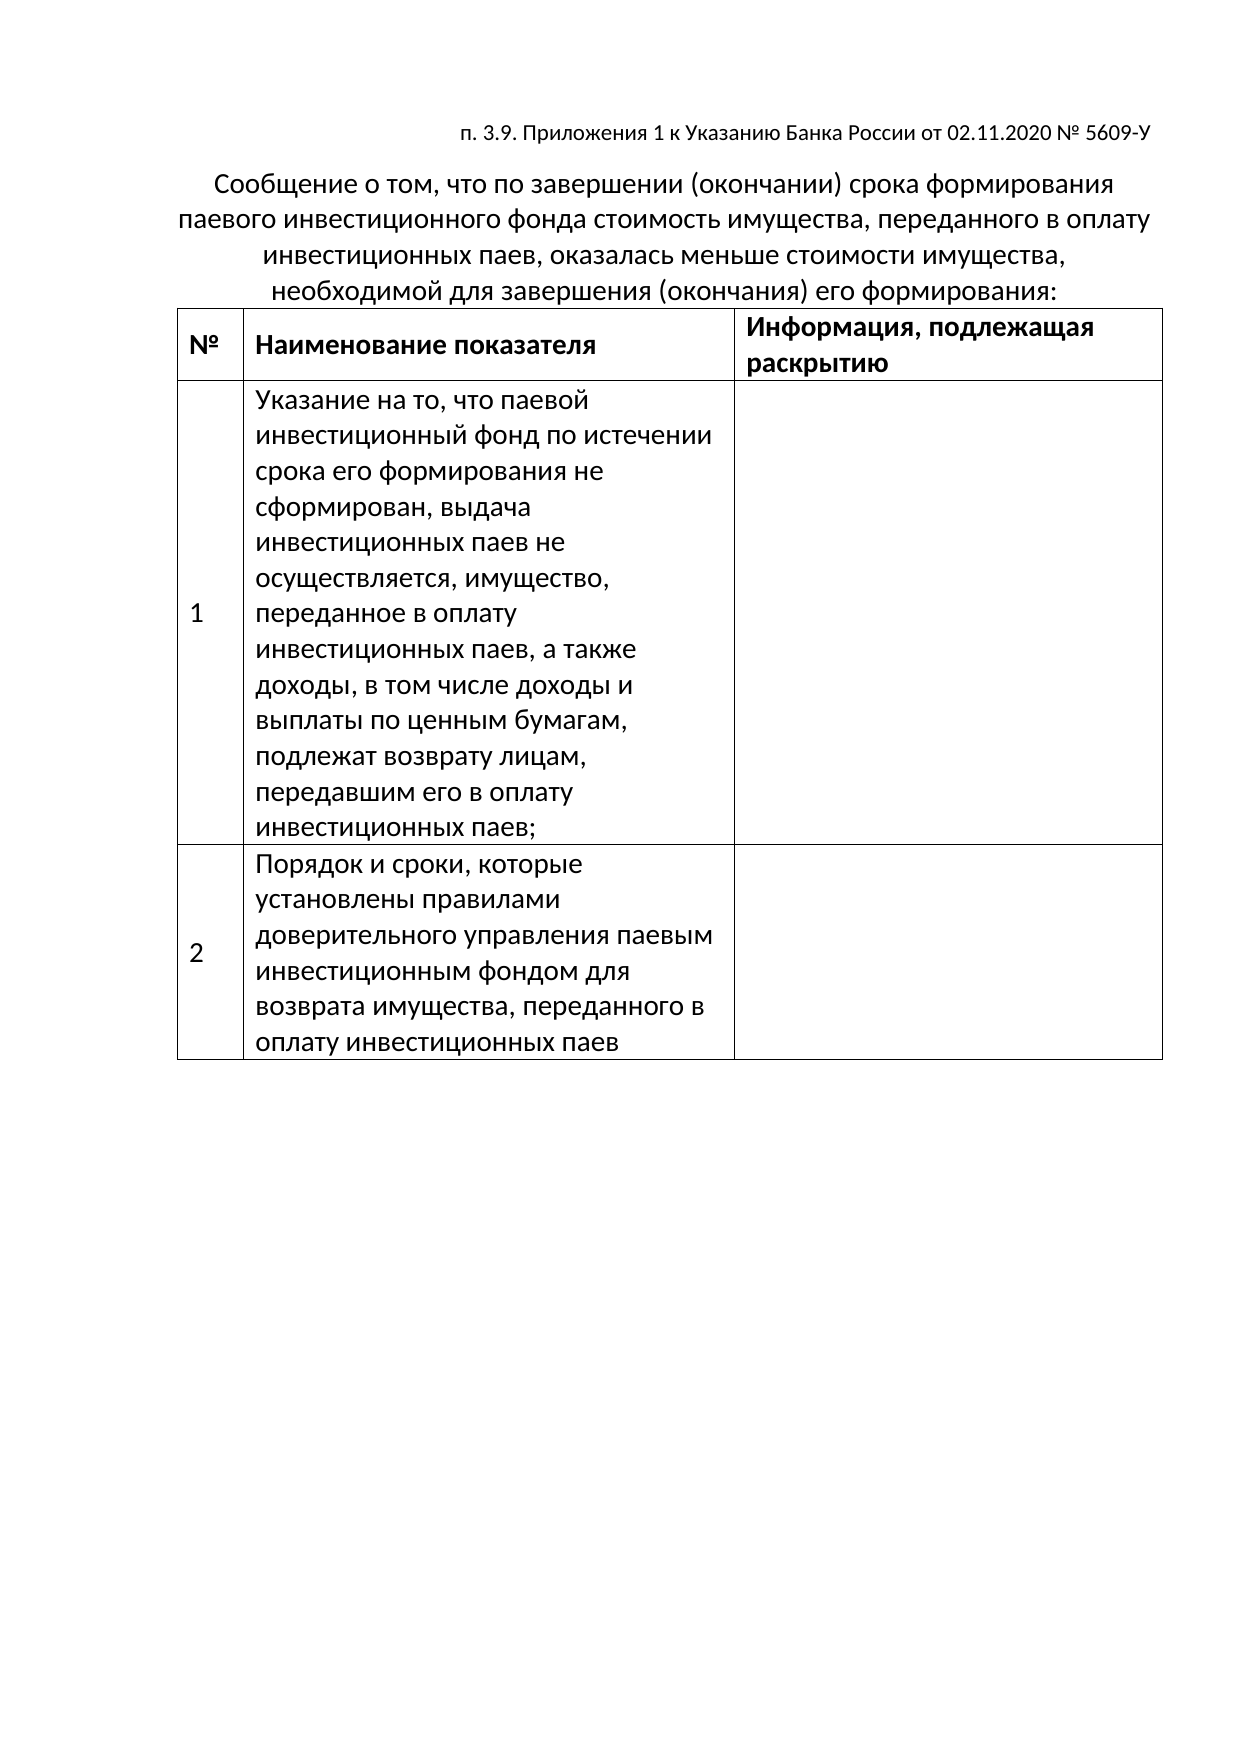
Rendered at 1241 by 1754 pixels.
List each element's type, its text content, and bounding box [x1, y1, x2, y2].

table_header Информация, подлежащая раскрытию [735, 309, 1162, 380]
table_cell [735, 381, 1162, 844]
table_header № [178, 309, 243, 380]
table_cell [735, 845, 1162, 1059]
text п. 3.9. Приложения 1 к Указанию Банка России от 02.11.2020 № 5609-У [177, 118, 1152, 146]
text Сообщение о том, что по завершении (окончании) срока формирования паевого инвестиционного фонда стоимость имущества, переданного в оплату инвестиционных паев, оказалась меньше стоимости имущества, необходимой для завершения (окончания) его формирования: [177, 165, 1152, 307]
table_cell 2 [178, 845, 243, 1059]
table_cell Порядок и сроки, которые установлены правилами доверительного управления паевым инвестиционным фондом для возврата имущества, переданного в оплату инвестиционных паев [244, 845, 734, 1059]
table_cell 1 [178, 381, 243, 844]
table_cell Указание на то, что паевой инвестиционный фонд по истечении срока его формирования не сформирован, выдача инвестиционных паев не осуществляется, имущество, переданное в оплату инвестиционных паев, а также доходы, в том числе доходы и выплаты по ценным бумагам, подлежат возврату лицам, передавшим его в оплату инвестиционных паев; [244, 381, 734, 844]
table_header Наименование показателя [244, 309, 734, 380]
